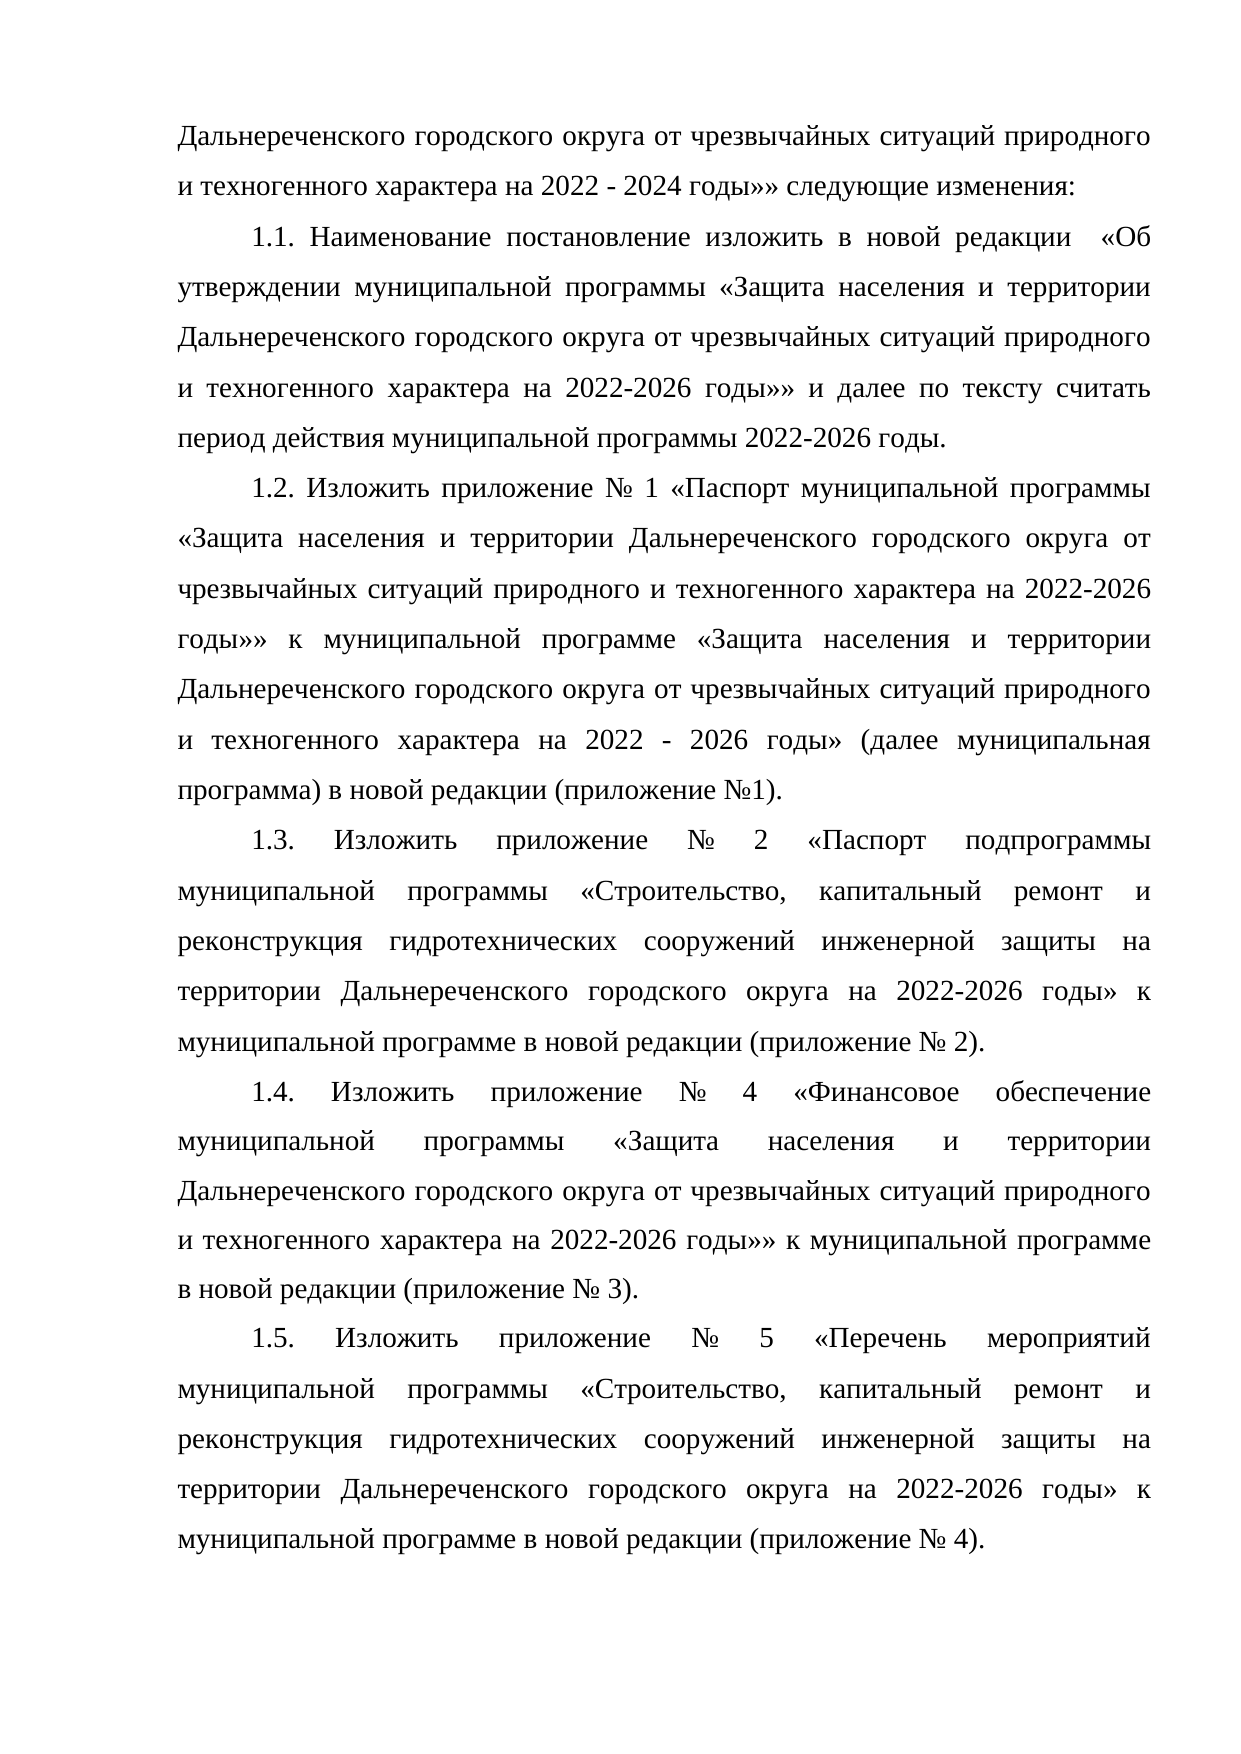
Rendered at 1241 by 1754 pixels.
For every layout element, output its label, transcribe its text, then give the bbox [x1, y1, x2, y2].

text 1.4. Изложить приложение № 4 «Финансовое обеспечение муниципальной программы «Защита населения и территории Дальнереченского городского округа от чрезвычайных ситуаций природного и техногенного характера на 2022-2026 годы»» к муниципальной программе в новой редакции (приложение № 3). [177, 1074, 1152, 1305]
text 1.1. Наименование постановление изложить в новой редакции «Об утверждении муниципальной программы «Защита населения и территории Дальнереченского городского округа от чрезвычайных ситуаций природного и техногенного характера на 2022-2026 годы»» и далее по тексту считать период действия муниципальной программы 2022-2026 годы. [177, 219, 1152, 453]
text 1.3. Изложить приложение № 2 «Паспорт подпрограммы муниципальной программы «Строительство, капитальный ремонт и реконструкция гидротехнических сооружений инженерной защиты на территории Дальнереченского городского округа на 2022-2026 годы» к муниципальной программе в новой редакции (приложение № 2). [177, 822, 1152, 1057]
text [177, 118, 1152, 202]
text 1.5. Изложить приложение № 5 «Перечень мероприятий муниципальной программы «Строительство, капитальный ремонт и реконструкция гидротехнических сооружений инженерной защиты на территории Дальнереченского городского округа на 2022-2026 годы» к муниципальной программе в новой редакции (приложение № 4). [177, 1320, 1152, 1555]
text 1.2. Изложить приложение № 1 «Паспорт муниципальной программы «Защита населения и территории Дальнереченского городского округа от чрезвычайных ситуаций природного и техногенного характера на 2022-2026 годы»» к муниципальной программе «Защита населения и территории Дальнереченского городского округа от чрезвычайных ситуаций природного и техногенного характера на 2022 - 2026 годы» (далее муниципальная программа) в новой редакции (приложение №1). [177, 470, 1152, 806]
